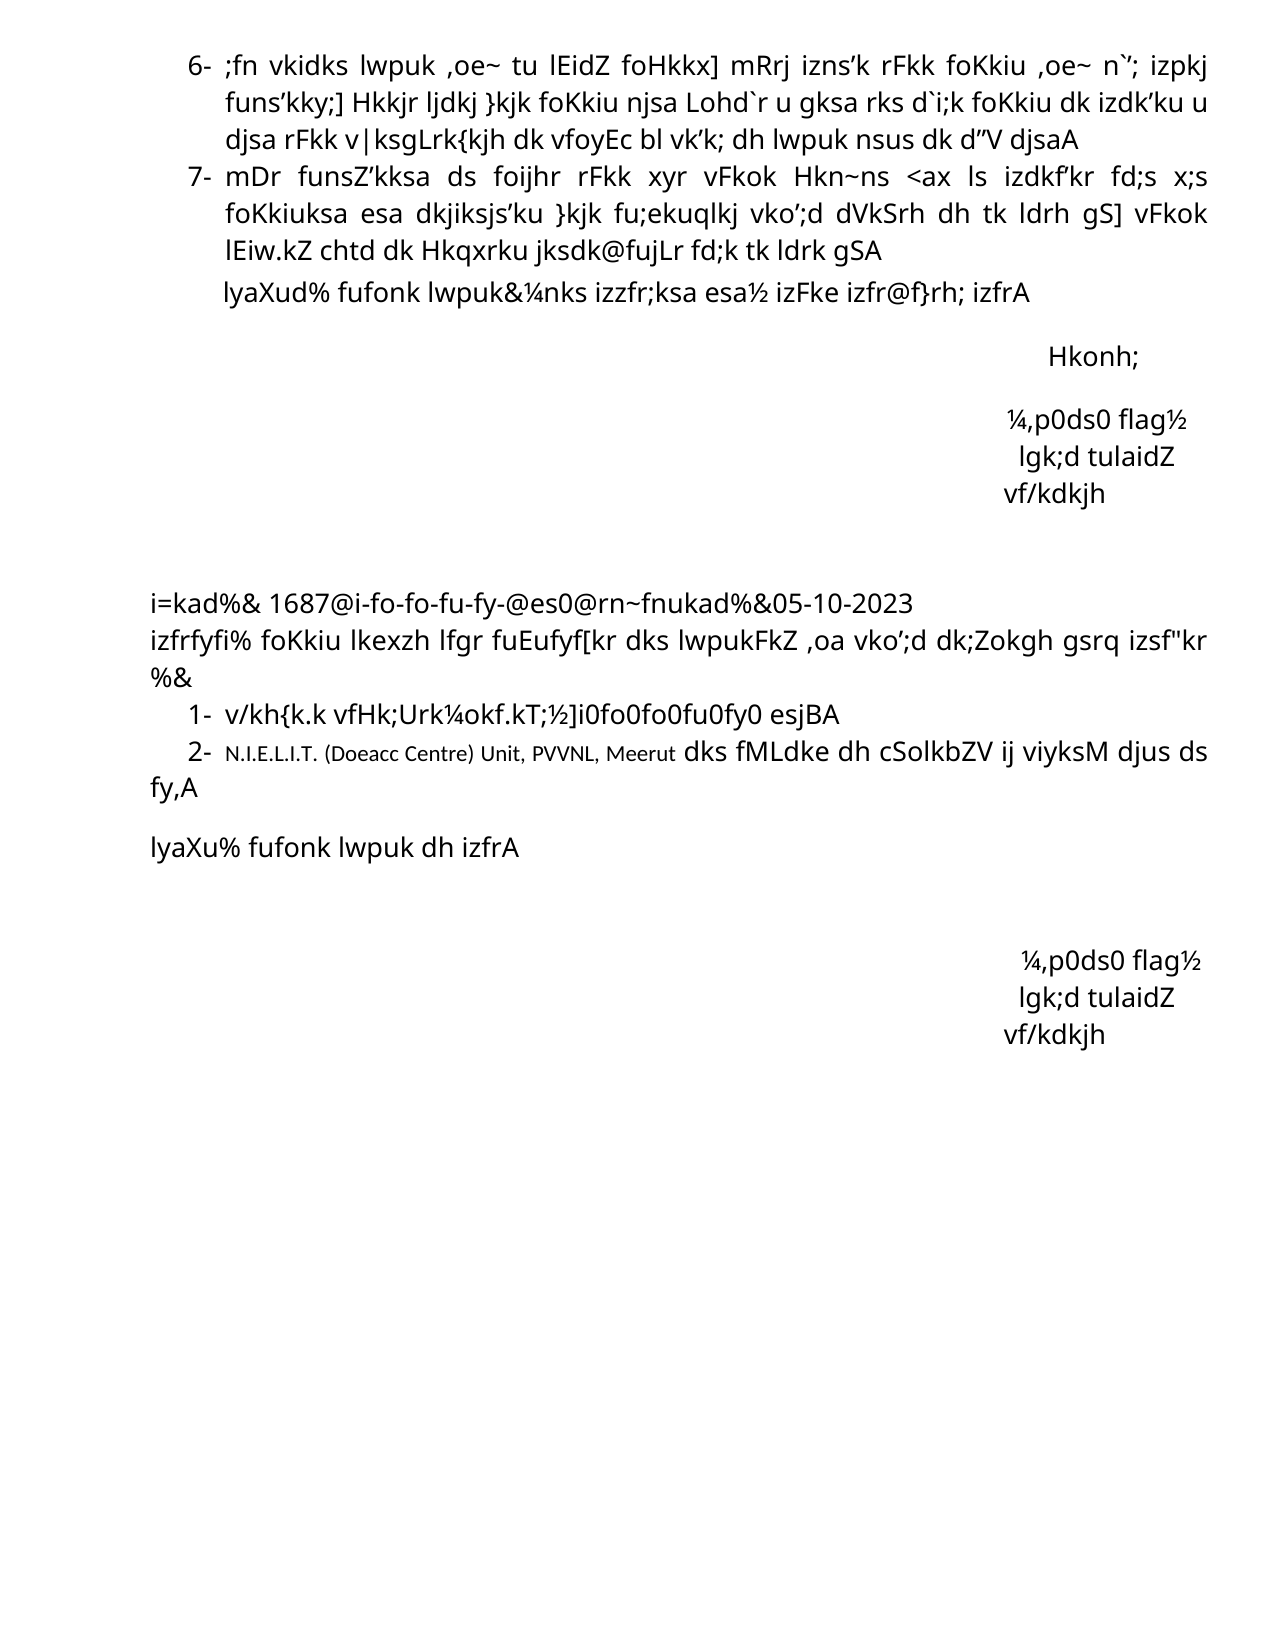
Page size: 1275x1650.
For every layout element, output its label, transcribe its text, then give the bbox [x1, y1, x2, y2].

text i=kad%& 1687@i-fo-fo-fu-fy-@es0@rn~fnukad%&05-10-2023 [150, 584, 1209, 621]
text ¼,p0ds0 flag½ [900, 400, 1209, 437]
text lgk;d tulaidZ vf/kdkjh [900, 437, 1209, 511]
list mDr funsZ’kksa ds foijhr rFkk xyr vFkok Hkn~ns <ax ls izdkf’kr fd;s x;s foKkiuksa esa dkjiksjs’ku }kjk fu;ekuqlkj vko’;d dVkSrh dh tk ldrh gS] vFkok lEiw.kZ chtd dk Hkqxrku jksdk@fujLr fd;k tk ldrk gSA [187, 157, 1209, 268]
list v/kh{k.k vfHk;Urk¼okf.kT;½]i0fo0fo0fu0fy0 esjBA [150, 695, 1209, 732]
text izfrfyfi% foKkiu lkexzh lfgr fuEufyf[kr dks lwpukFkZ ,oa vko’;d dk;Zokgh gsrq izsf"kr%& [150, 621, 1209, 695]
list ;fn vkidks lwpuk ,oe~ tu lEidZ foHkkx] mRrj izns’k rFkk foKkiu ,oe~ n`’; izpkj funs’kky;] Hkkjr ljdkj }kjk foKkiu njsa Lohd`r u gksa rks d`i;k foKkiu dk izdk’ku u djsa rFkk v|ksgLrk{kjh dk vfoyEc bl vk’k; dh lwpuk nsus dk d”V djsaA [187, 47, 1209, 157]
text lyaXu% fufonk lwpuk dh izfrA [150, 829, 1229, 866]
text lyaXud% fufonk lwpuk&¼nks izzfr;ksa esa½ izFke izfr@f}rh; izfrA [187, 274, 1209, 311]
list N.I.E.L.I.T. (Doeacc Centre) Unit, PVVNL, Meerut dks fMLdke dh cSolkbZV ij viyksM djus ds fy,A [150, 732, 1209, 806]
text lgk;d tulaidZ vf/kdkjh [900, 978, 1209, 1052]
text ¼,p0ds0 flag½ [1012, 913, 1209, 978]
text Hkonh; [825, 337, 1209, 374]
